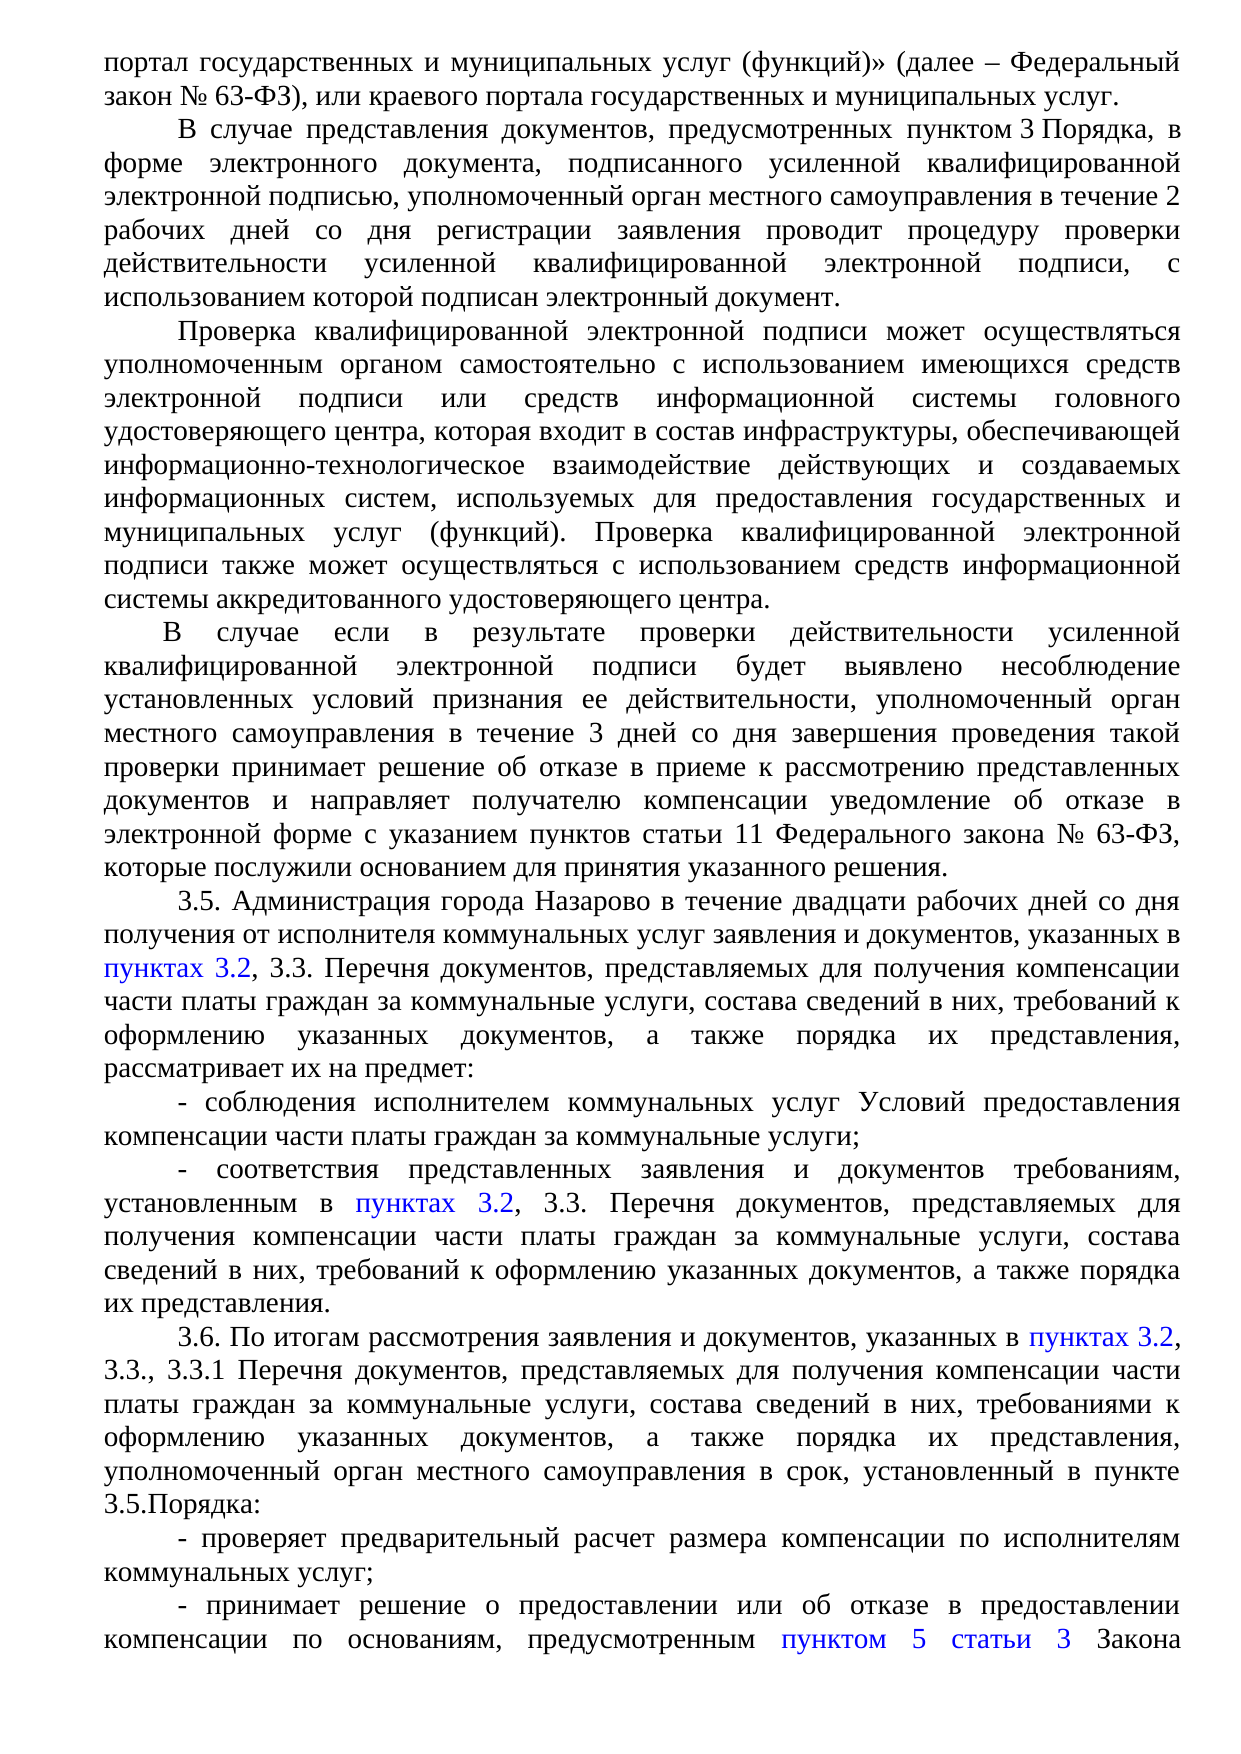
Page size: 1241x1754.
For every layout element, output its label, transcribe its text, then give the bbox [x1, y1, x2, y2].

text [103, 44, 1181, 111]
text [103, 1587, 1181, 1654]
text В случае представления документов, предусмотренных пунктом 3 Порядка, в форме электронного документа, подписанного усиленной квалифицированной электронной подписью, уполномоченный орган местного самоуправления в течение 2 рабочих дней со дня регистрации заявления проводит процедуру проверки действительности усиленной квалифицированной электронной подписи, с использованием которой подписан электронный документ. [103, 111, 1181, 313]
text 3.5. Администрация города Назарово в течение двадцати рабочих дней со дня получения от исполнителя коммунальных услуг заявления и документов, указанных в пунктах 3.2, 3.3. Перечня документов, представляемых для получения компенсации части платы граждан за коммунальные услуги, состава сведений в них, требований к оформлению указанных документов, а также порядка их представления, рассматривает их на предмет: [103, 883, 1181, 1084]
text В случае если в результате проверки действительности усиленной квалифицированной электронной подписи будет выявлено несоблюдение установленных условий признания ее действительности, уполномоченный орган местного самоуправления в течение 3 дней со дня завершения проведения такой проверки принимает решение об отказе в приеме к рассмотрению представленных документов и направляет получателю компенсации уведомление об отказе в электронной форме с указанием пунктов статьи 11 Федерального закона № 63-ФЗ, которые послужили основанием для принятия указанного решения. [103, 614, 1181, 883]
text Проверка квалифицированной электронной подписи может осуществляться уполномоченным органом самостоятельно с использованием имеющихся средств электронной подписи или средств информационной системы головного удостоверяющего центра, которая входит в состав инфраструктуры, обеспечивающей информационно-технологическое взаимодействие действующих и создаваемых информационных систем, используемых для предоставления государственных и муниципальных услуг (функций). Проверка квалифицированной электронной подписи также может осуществляться с использованием средств информационной системы аккредитованного удостоверяющего центра. [103, 313, 1181, 614]
text - соблюдения исполнителем коммунальных услуг Условий предоставления компенсации части платы граждан за коммунальные услуги; [103, 1084, 1181, 1151]
text - проверяет предварительный расчет размера компенсации по исполнителям коммунальных услуг; [103, 1520, 1181, 1587]
text 3.6. По итогам рассмотрения заявления и документов, указанных в пунктах 3.2, 3.3., 3.3.1 Перечня документов, представляемых для получения компенсации части платы граждан за коммунальные услуги, состава сведений в них, требованиями к оформлению указанных документов, а также порядка их представления, уполномоченный орган местного самоуправления в срок, установленный в пункте 3.5.Порядка: [103, 1319, 1181, 1520]
text - соответствия представленных заявления и документов требованиям, установленным в пунктах 3.2, 3.3. Перечня документов, представляемых для получения компенсации части платы граждан за коммунальные услуги, состава сведений в них, требований к оформлению указанных документов, а также порядка их представления. [103, 1151, 1181, 1319]
